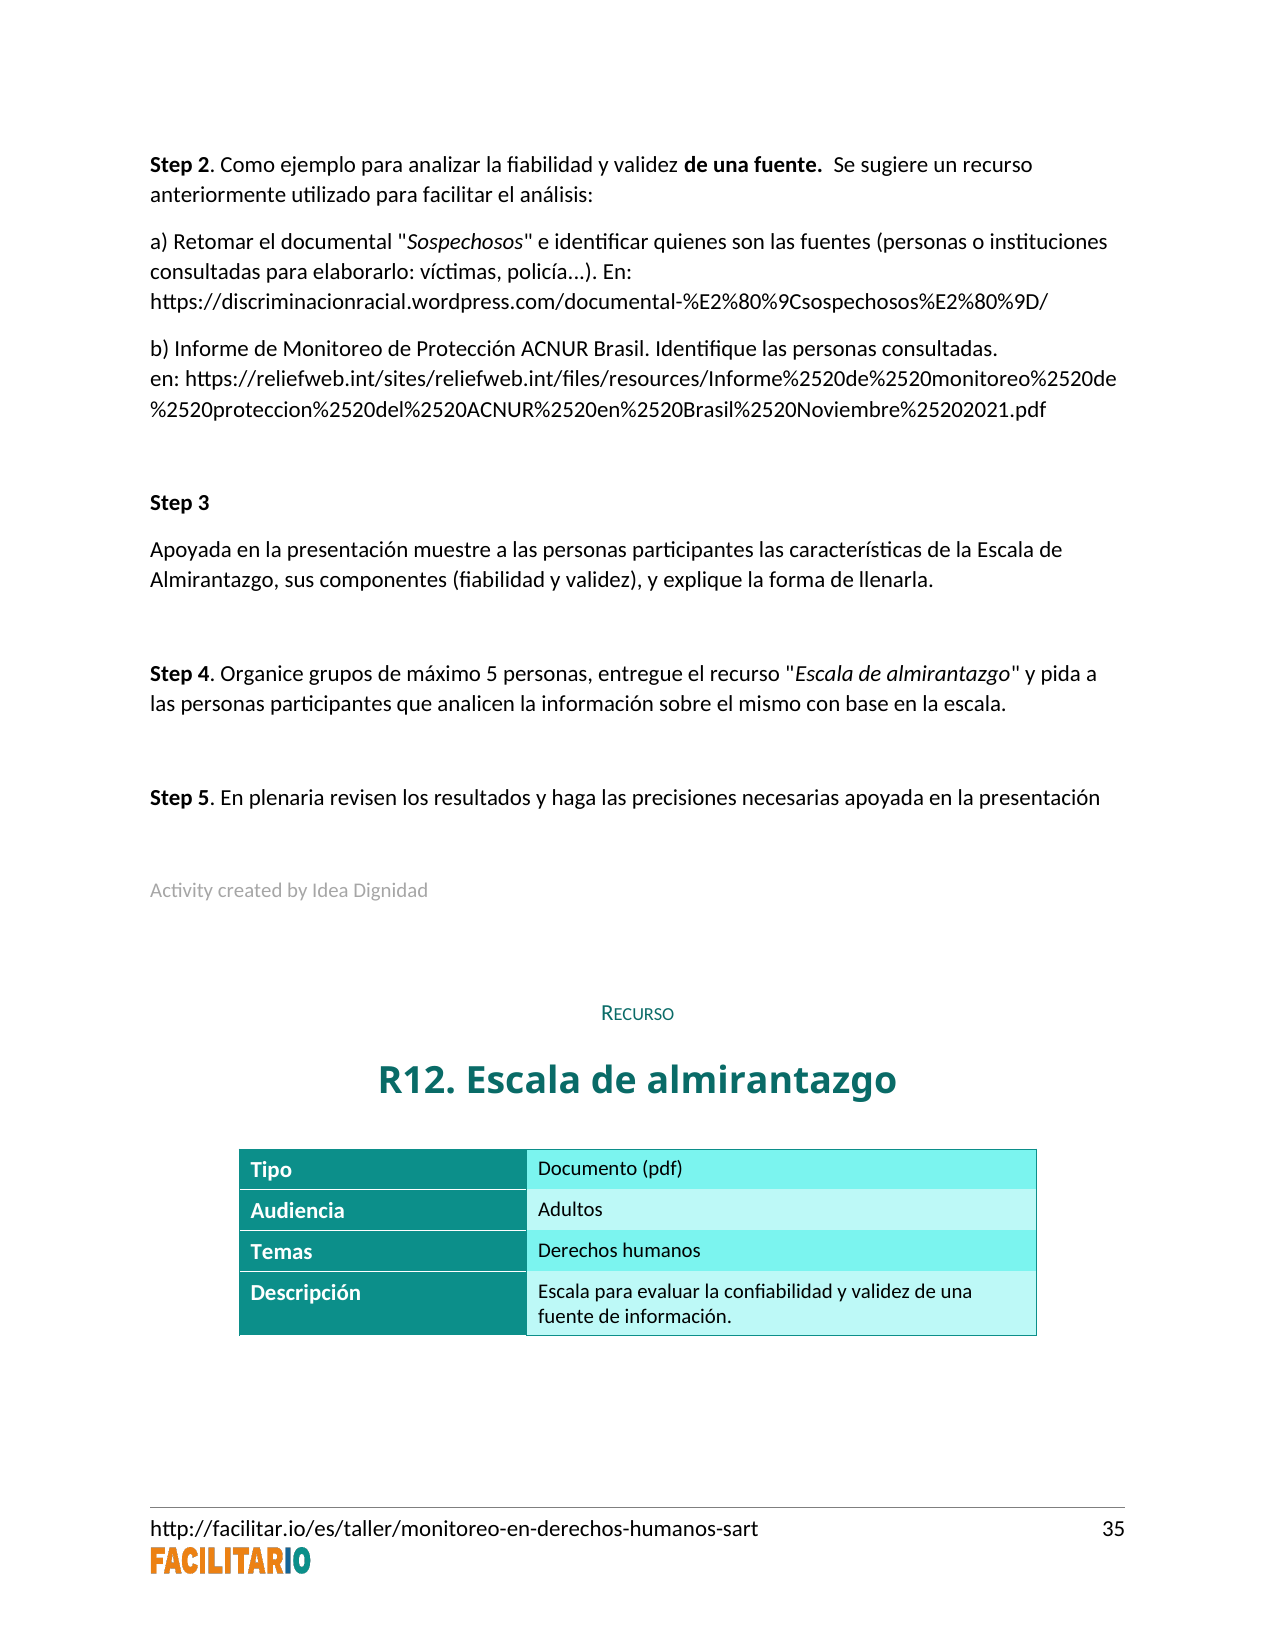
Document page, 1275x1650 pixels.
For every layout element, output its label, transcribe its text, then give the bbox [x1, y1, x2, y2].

table_cell Temas [240, 1231, 526, 1271]
table_cell Escala para evaluar la confiabilidad y validez de una fuente de información. [527, 1271, 1036, 1335]
text Step 3 [150, 488, 1125, 517]
text a) Retomar el documental "Sospechosos" e identificar quienes son las fuentes (personas o instituciones consultadas para elaborarlo: víctimas, policía...). En: https://discriminacionracial.wordpress.com/documental-%E2%80%9Csospechosos%E2%80%9D/ [150, 227, 1125, 316]
table_header Tipo [240, 1150, 526, 1189]
table_cell Audiencia [240, 1190, 526, 1230]
table_cell Descripción [240, 1272, 526, 1335]
picture [145, 1544, 315, 1576]
text Recurso [150, 998, 1125, 1026]
text Activity created by Idea Dignidad [150, 877, 1125, 902]
text Apoyada en la presentación muestre a las personas participantes las características de la Escala de Almirantazgo, sus componentes (fiabilidad y validez), y explique la forma de llenarla. [150, 535, 1125, 594]
text Step 2. Como ejemplo para analizar la fiabilidad y validez de una fuente. Se sugiere un recurso anteriormente utilizado para facilitar el análisis: [150, 150, 1125, 208]
text Step 4. Organice grupos de máximo 5 personas, entregue el recurso "Escala de almirantazgo" y pida a las personas participantes que analicen la información sobre el mismo con base en la escala. [150, 659, 1125, 718]
text Step 5. En plenaria revisen los resultados y haga las precisiones necesarias apoyada en la presentación [150, 783, 1125, 811]
table_cell Derechos humanos [527, 1230, 1036, 1271]
text b) Informe de Monitoreo de Protección ACNUR Brasil. Identifique las personas consultadas. en: https://reliefweb.int/sites/reliefweb.int/files/resources/Informe%2520de%2520monitoreo%2520de%2520proteccion%2520del%2520ACNUR%2520en%2520Brasil%2520Noviembre%25202021.pdf [150, 334, 1125, 423]
table_header Documento (pdf) [527, 1150, 1036, 1189]
table_cell Adultos [527, 1189, 1036, 1230]
subtitle R12. Escala de almirantazgo [150, 1053, 1125, 1104]
